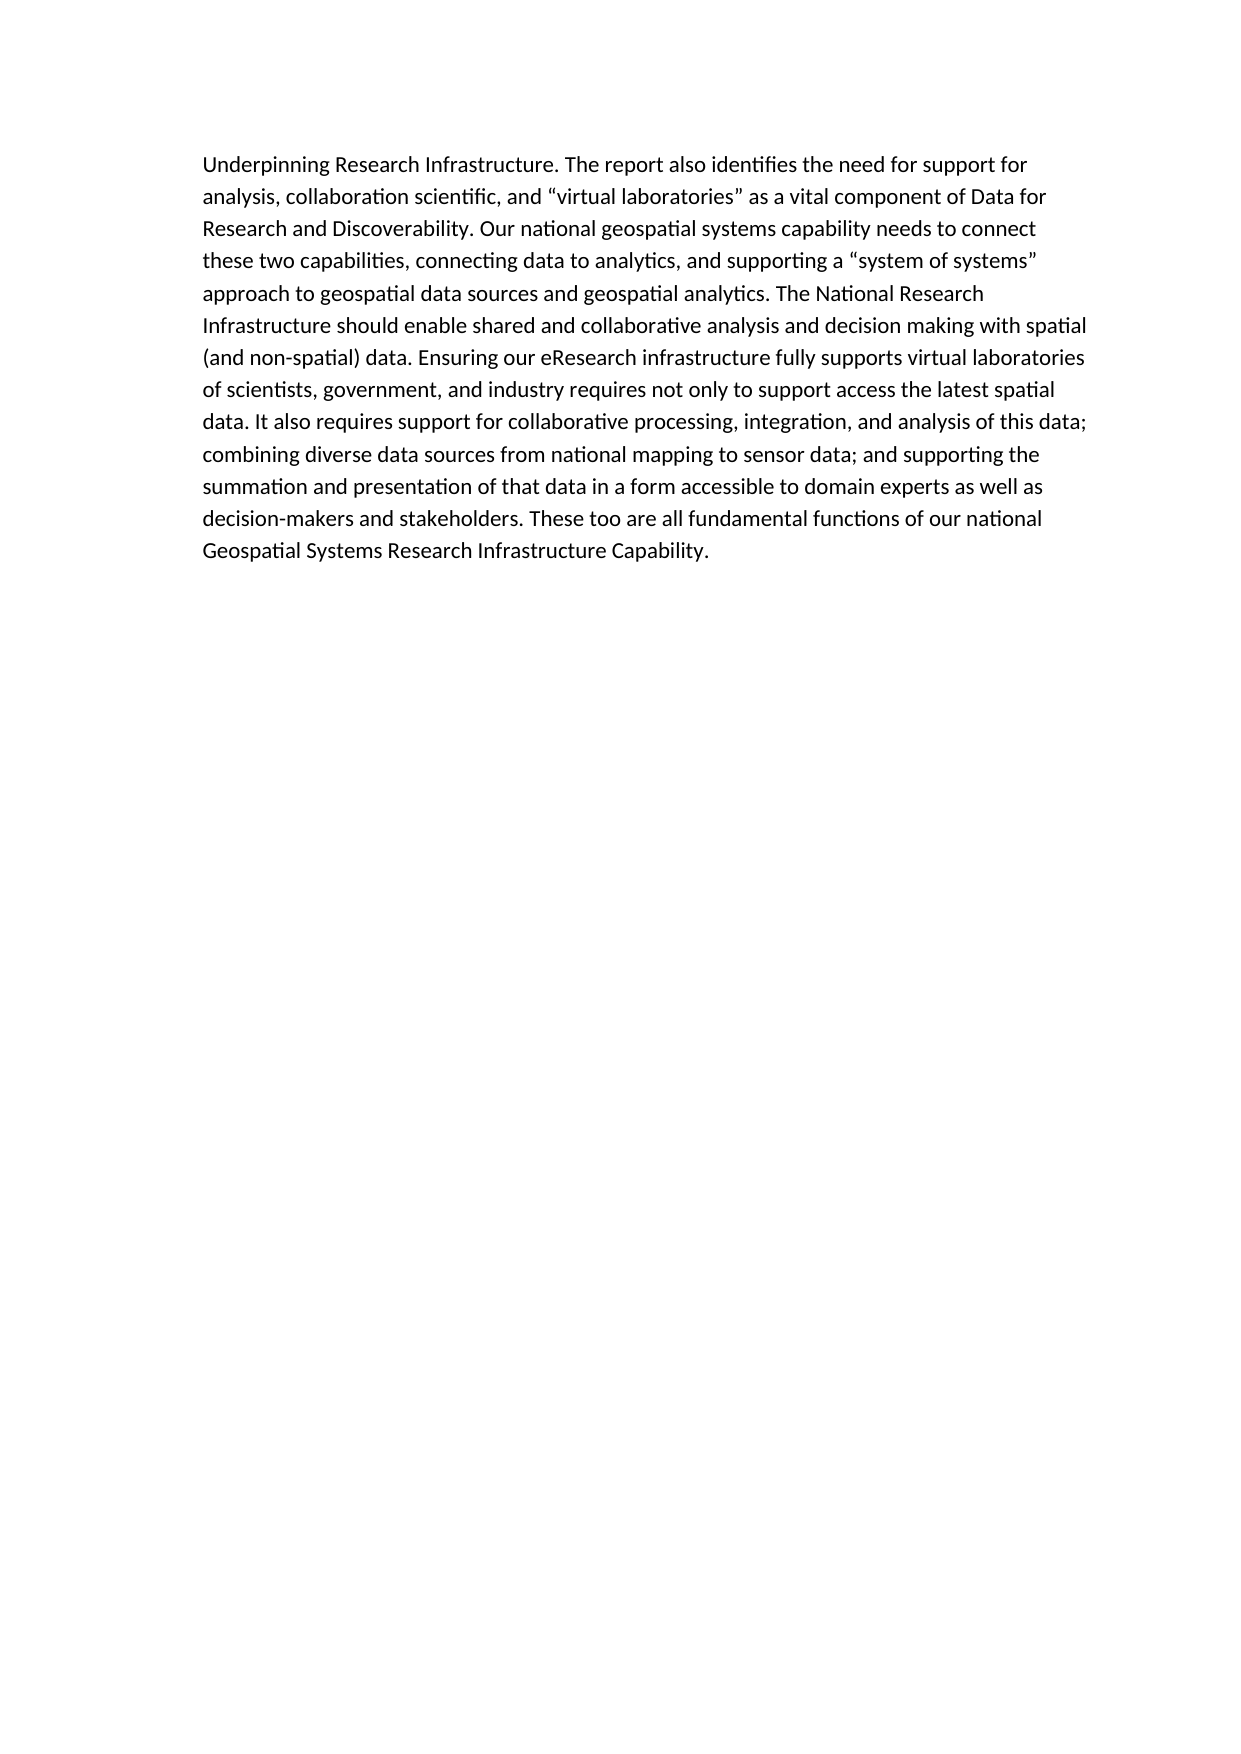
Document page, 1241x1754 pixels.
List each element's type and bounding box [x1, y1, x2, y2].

list [165, 150, 1090, 564]
